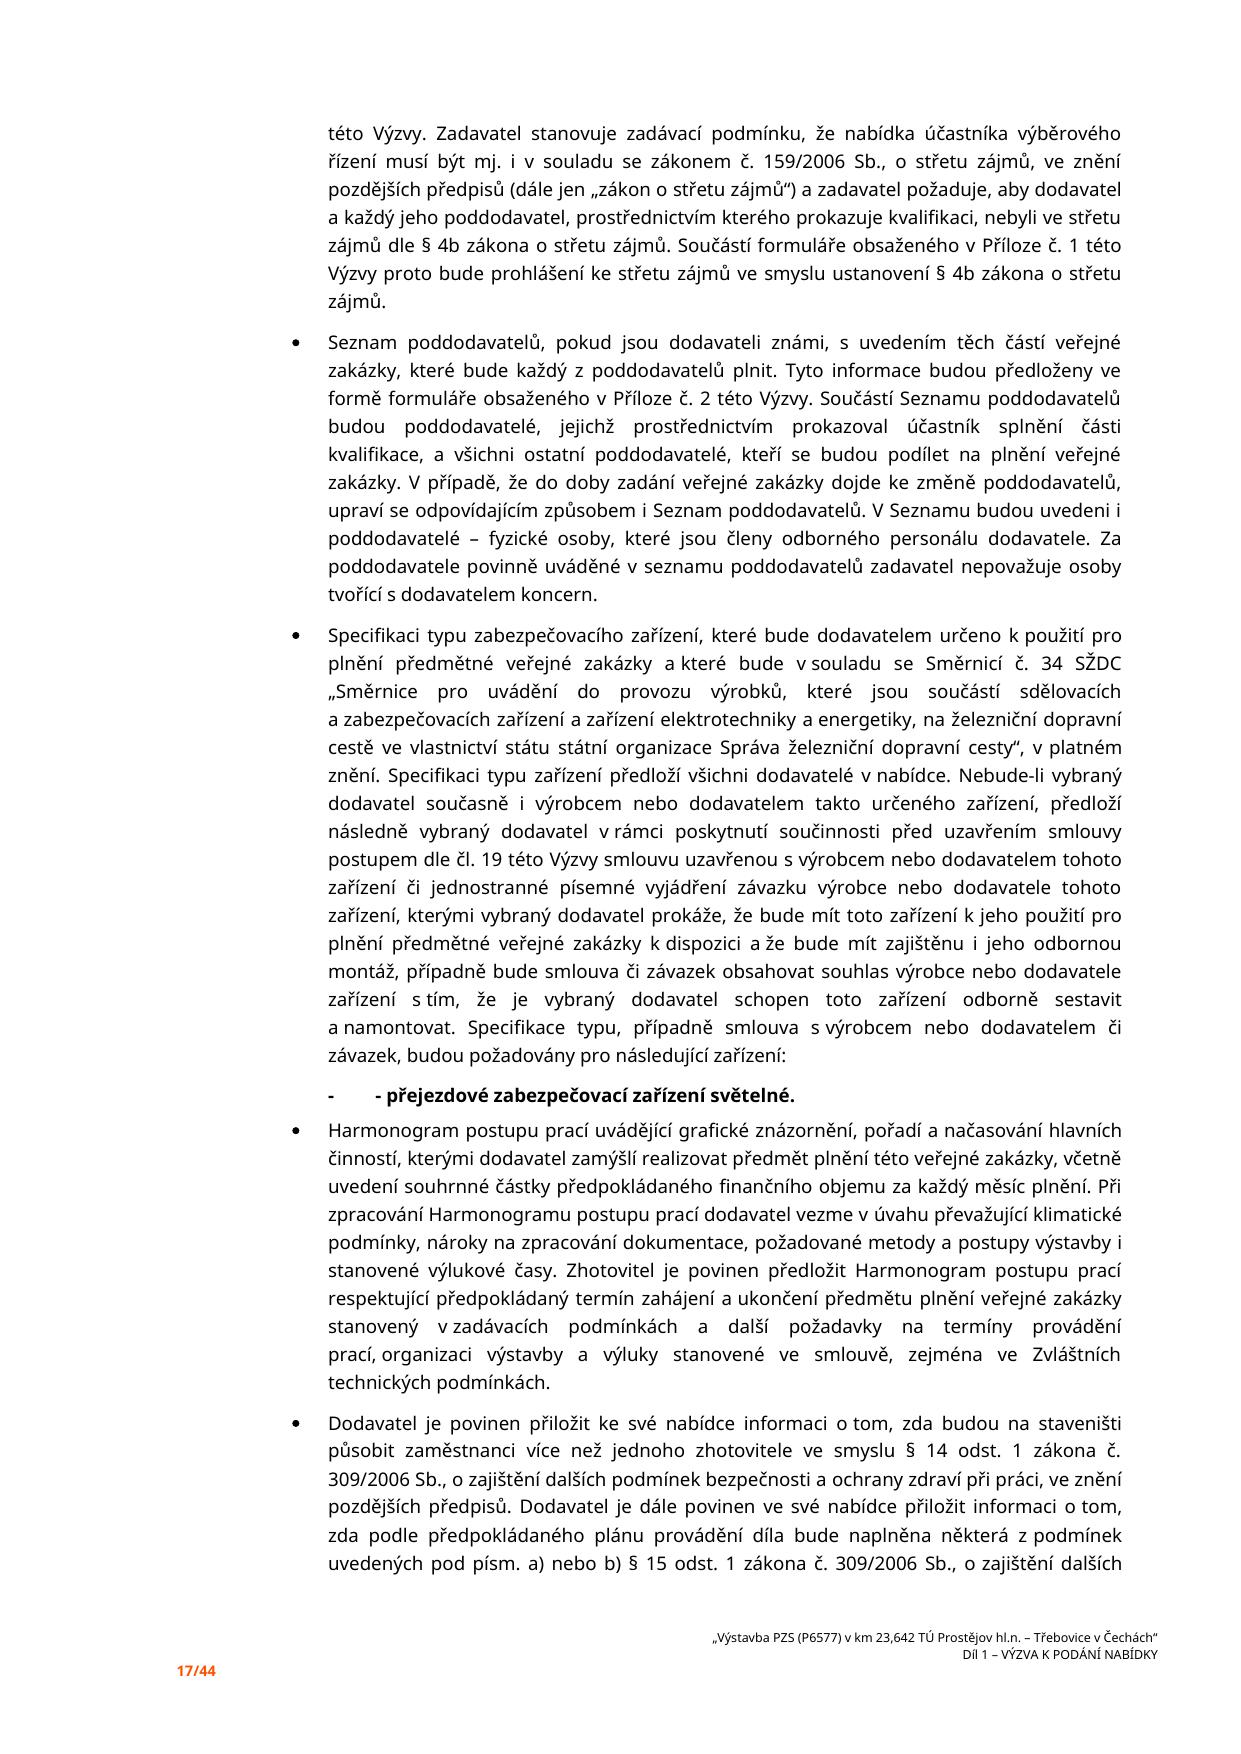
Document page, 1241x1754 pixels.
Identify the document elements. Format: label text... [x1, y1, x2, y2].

text Seznam poddodavatelů, pokud jsou dodavateli známi, s uvedením těch částí veřejné zakázky, které bude každý z poddodavatelů plnit. Tyto informace budou předloženy ve formě formuláře obsaženého v Příloze č. 2 této Výzvy. Součástí Seznamu poddodavatelů budou poddodavatelé, jejichž prostřednictvím prokazoval účastník splnění části kvalifikace, a všichni ostatní poddodavatelé, kteří se budou podílet na plnění veřejné zakázky. V případě, že do doby zadání veřejné zakázky dojde ke změně poddodavatelů, upraví se odpovídajícím způsobem i Seznam poddodavatelů. V Seznamu budou uvedeni i poddodavatelé – fyzické osoby, které jsou členy odborného personálu dodavatele. Za poddodavatele povinně uváděné v seznamu poddodavatelů zadavatel nepovažuje osoby tvořící s dodavatelem koncern. [292, 329, 1122, 607]
text Specifikaci typu zabezpečovacího zařízení, které bude dodavatelem určeno k použití pro plnění předmětné veřejné zakázky a které bude v souladu se Směrnicí č. 34 SŽDC „Směrnice pro uvádění do provozu výrobků, které jsou součástí sdělovacích a zabezpečovacích zařízení a zařízení elektrotechniky a energetiky, na železniční dopravní cestě ve vlastnictví státu státní organizace Správa železniční dopravní cesty“, v platném znění. Specifikaci typu zařízení předloží všichni dodavatelé v nabídce. Nebude-li vybraný dodavatel současně i výrobcem nebo dodavatelem takto určeného zařízení, předloží následně vybraný dodavatel v rámci poskytnutí součinnosti před uzavřením smlouvy postupem dle čl. 19 této Výzvy smlouvu uzavřenou s výrobcem nebo dodavatelem tohoto zařízení či jednostranné písemné vyjádření závazku výrobce nebo dodavatele tohoto zařízení, kterými vybraný dodavatel prokáže, že bude mít toto zařízení k jeho použití pro plnění předmětné veřejné zakázky k dispozici a že bude mít zajištěnu i jeho odbornou montáž, případně bude smlouva či závazek obsahovat souhlas výrobce nebo dodavatele zařízení s tím, že je vybraný dodavatel schopen toto zařízení odborně sestavit a namontovat. Specifikace typu, případně smlouva s výrobcem nebo dodavatelem či závazek, budou požadovány pro následující zařízení: [292, 622, 1122, 1068]
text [292, 121, 1122, 314]
text Harmonogram postupu prací uvádějící grafické znázornění, pořadí a načasování hlavních činností, kterými dodavatel zamýšlí realizovat předmět plnění této veřejné zakázky, včetně uvedení souhrnné částky předpokládaného finančního objemu za každý měsíc plnění. Při zpracování Harmonogramu postupu prací dodavatel vezme v úvahu převažující klimatické podmínky, nároky na zpracování dokumentace, požadované metody a postupy výstavby i stanovené výlukové časy. Zhotovitel je povinen předložit Harmonogram postupu prací respektující předpokládaný termín zahájení a ukončení předmětu plnění veřejné zakázky stanovený v zadávacích podmínkách a další požadavky na termíny provádění prací, organizaci výstavby a výluky stanovené ve smlouvě, zejména ve Zvláštních technických podmínkách. [292, 1117, 1122, 1395]
text - přejezdové zabezpečovací zařízení světelné. [328, 1083, 1122, 1108]
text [292, 1410, 1122, 1575]
